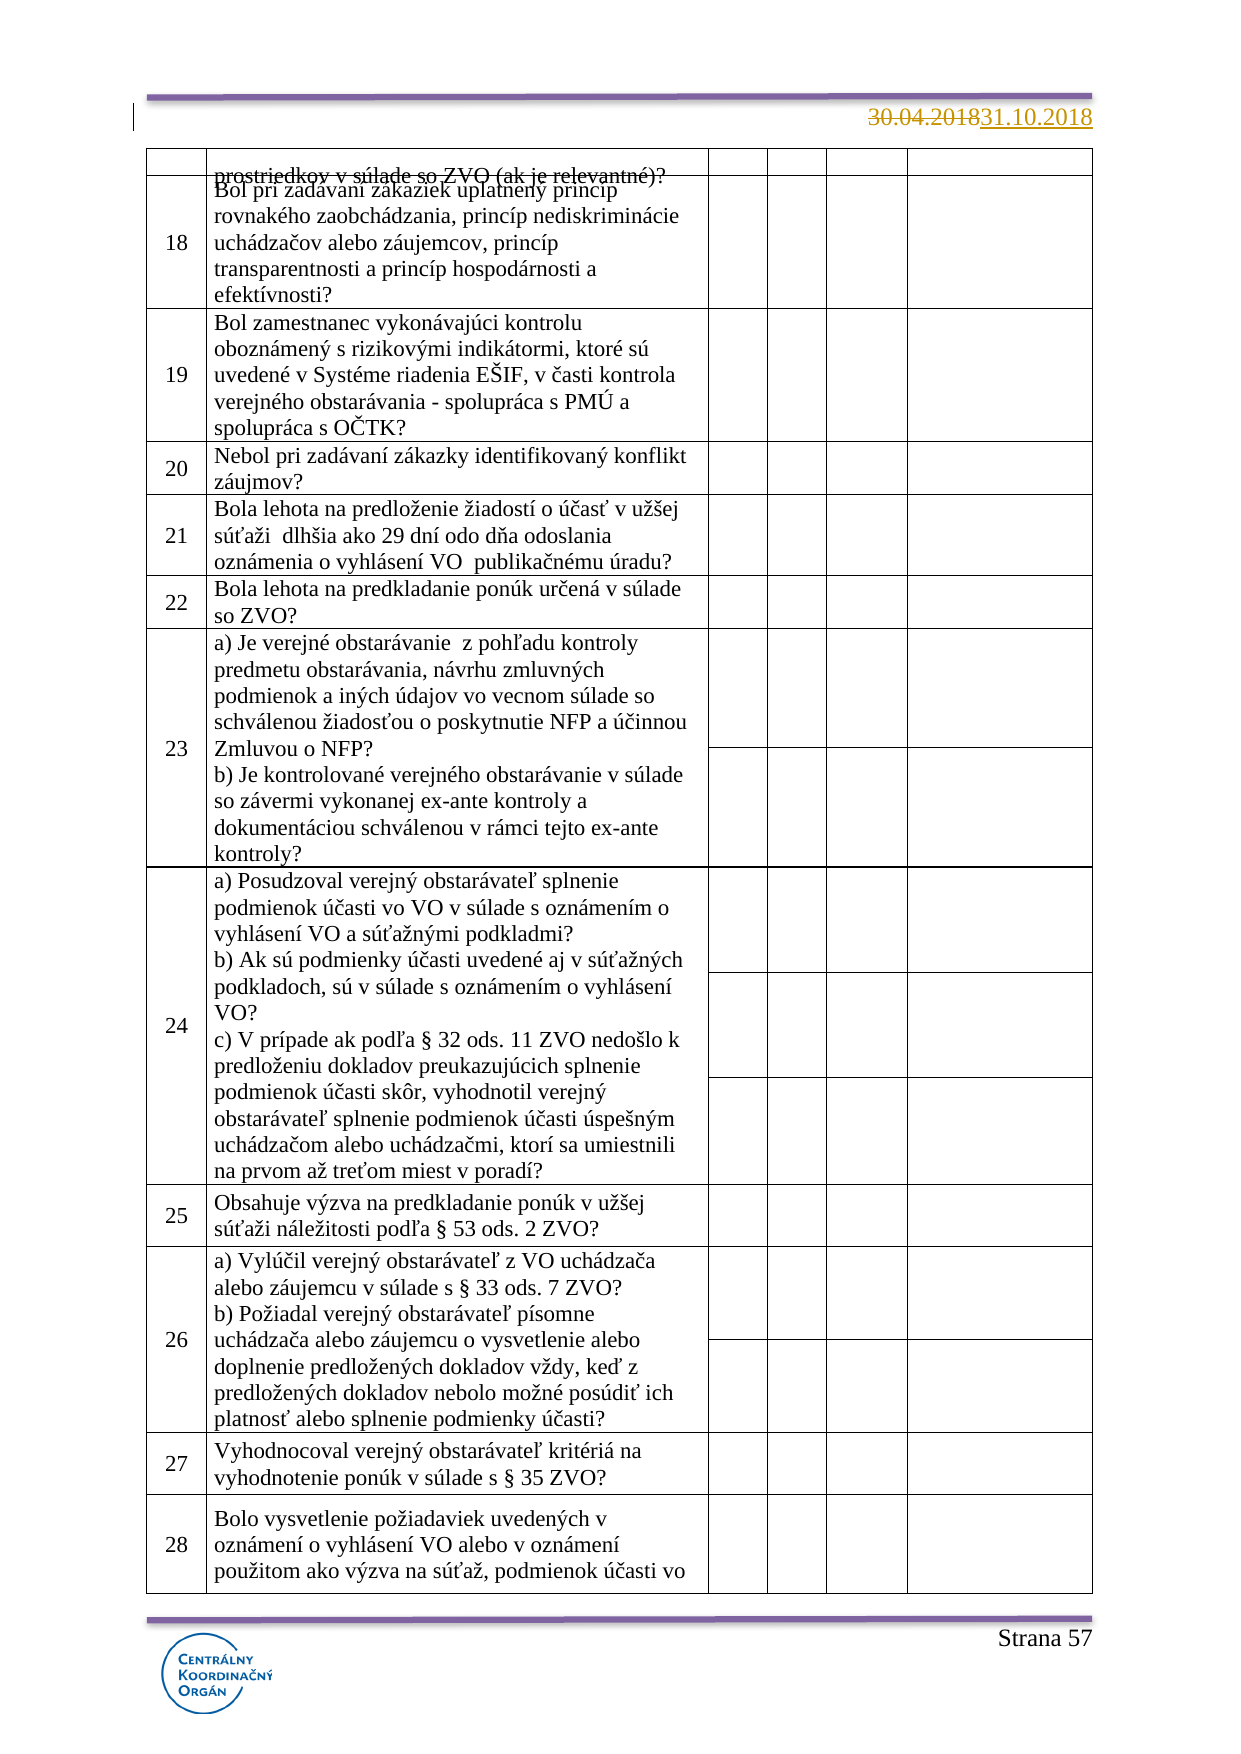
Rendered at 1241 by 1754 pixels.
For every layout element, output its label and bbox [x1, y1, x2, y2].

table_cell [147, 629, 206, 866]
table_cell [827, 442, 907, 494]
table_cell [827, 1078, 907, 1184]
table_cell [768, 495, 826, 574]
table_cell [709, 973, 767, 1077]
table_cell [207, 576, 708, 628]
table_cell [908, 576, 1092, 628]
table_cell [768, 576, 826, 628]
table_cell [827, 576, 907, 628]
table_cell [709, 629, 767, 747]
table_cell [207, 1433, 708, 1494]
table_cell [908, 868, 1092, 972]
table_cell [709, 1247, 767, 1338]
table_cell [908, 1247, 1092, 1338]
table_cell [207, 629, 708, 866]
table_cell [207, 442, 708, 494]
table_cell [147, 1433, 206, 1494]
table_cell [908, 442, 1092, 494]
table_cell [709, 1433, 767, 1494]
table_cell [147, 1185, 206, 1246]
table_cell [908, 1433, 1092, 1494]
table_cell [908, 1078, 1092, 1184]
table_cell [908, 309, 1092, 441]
picture [159, 1631, 272, 1713]
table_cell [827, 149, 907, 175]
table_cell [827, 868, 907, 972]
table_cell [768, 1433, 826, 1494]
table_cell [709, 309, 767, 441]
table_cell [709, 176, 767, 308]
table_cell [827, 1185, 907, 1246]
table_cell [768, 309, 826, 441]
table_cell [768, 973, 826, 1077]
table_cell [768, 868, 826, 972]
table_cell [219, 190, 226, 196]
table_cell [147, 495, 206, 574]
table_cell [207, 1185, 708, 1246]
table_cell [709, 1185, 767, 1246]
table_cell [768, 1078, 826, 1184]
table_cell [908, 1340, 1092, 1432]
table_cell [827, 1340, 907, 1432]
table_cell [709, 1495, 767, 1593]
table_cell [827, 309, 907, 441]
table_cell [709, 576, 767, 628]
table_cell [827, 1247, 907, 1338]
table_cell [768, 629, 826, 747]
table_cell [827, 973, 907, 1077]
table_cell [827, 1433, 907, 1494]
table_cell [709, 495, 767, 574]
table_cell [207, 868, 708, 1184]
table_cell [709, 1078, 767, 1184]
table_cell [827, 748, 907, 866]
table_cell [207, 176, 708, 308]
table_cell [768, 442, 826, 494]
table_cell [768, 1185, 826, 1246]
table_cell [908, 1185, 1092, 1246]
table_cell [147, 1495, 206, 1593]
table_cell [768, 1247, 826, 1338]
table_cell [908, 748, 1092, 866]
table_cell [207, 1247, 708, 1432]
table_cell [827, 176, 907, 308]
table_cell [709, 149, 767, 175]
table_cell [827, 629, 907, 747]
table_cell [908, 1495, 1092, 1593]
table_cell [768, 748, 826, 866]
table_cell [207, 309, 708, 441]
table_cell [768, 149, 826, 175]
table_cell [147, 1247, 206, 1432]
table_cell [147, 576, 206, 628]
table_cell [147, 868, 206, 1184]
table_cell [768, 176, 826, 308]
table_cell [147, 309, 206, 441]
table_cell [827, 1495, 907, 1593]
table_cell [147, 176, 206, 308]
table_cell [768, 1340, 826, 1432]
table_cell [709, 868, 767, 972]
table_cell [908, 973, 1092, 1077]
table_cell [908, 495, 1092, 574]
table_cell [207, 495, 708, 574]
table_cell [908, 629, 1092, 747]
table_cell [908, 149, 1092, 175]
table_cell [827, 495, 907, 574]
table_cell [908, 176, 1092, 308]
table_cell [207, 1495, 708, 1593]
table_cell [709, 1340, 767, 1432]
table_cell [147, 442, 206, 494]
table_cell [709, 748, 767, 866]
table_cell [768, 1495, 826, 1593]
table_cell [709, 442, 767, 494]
